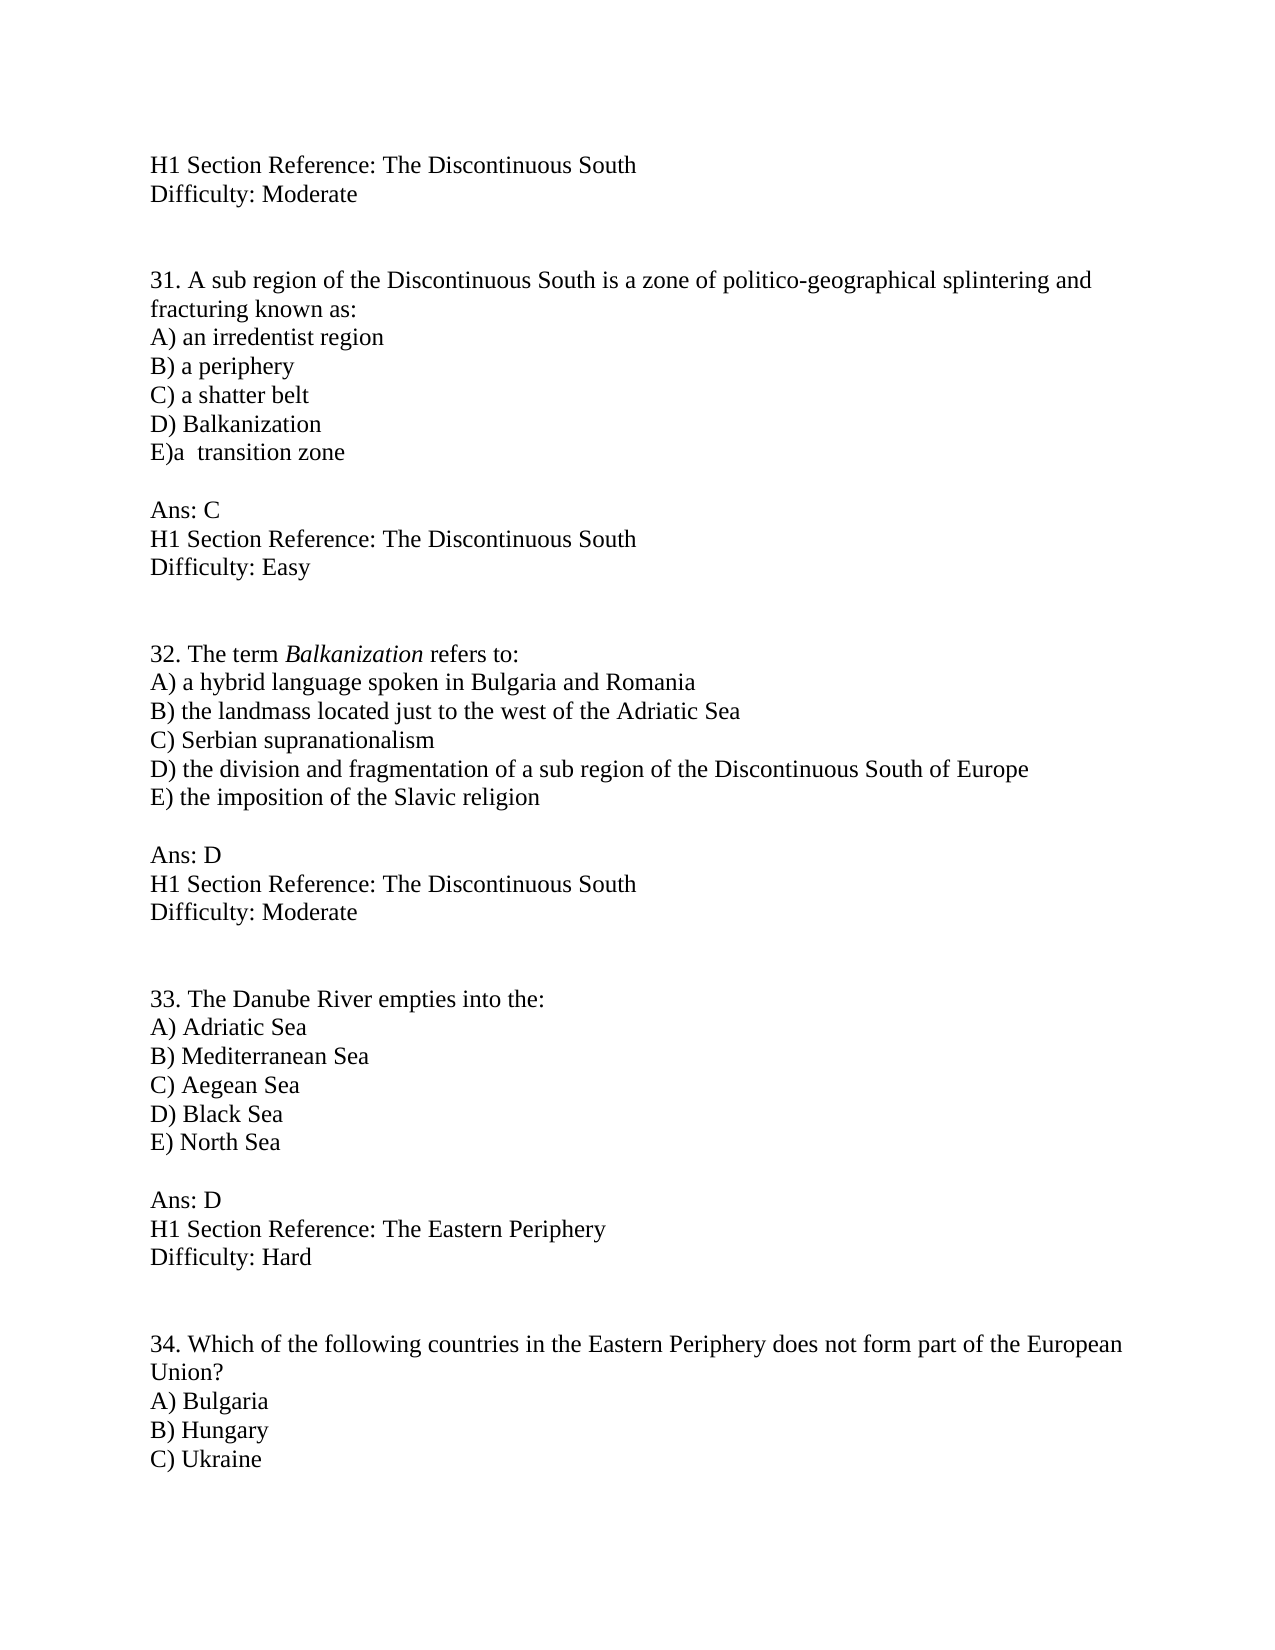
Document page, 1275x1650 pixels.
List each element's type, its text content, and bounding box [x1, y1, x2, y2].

text Difficulty: Moderate [150, 179, 1125, 207]
text Ans: C [150, 495, 1125, 524]
text D) the division and fragmentation of a sub region of the Discontinuous South of Europe [150, 754, 1125, 782]
text H1 Section Reference: The Discontinuous South [150, 869, 1125, 897]
text E) the imposition of the Slavic religion [150, 782, 1125, 811]
text E)a transition zone [150, 437, 1125, 466]
text B) a periphery [150, 351, 1125, 380]
text C) Serbian supranationalism [150, 725, 1125, 754]
text D) Balkanization [150, 409, 1125, 437]
text C) a shatter belt [150, 380, 1125, 409]
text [150, 150, 1125, 179]
text H1 Section Reference: The Discontinuous South [150, 524, 1125, 552]
text 34. Which of the following countries in the Eastern Periphery does not form part of the European Union? [150, 1329, 1125, 1386]
text 31. A sub region of the Discontinuous South is a zone of politico-geographical splintering and fracturing known as: [150, 265, 1125, 322]
text Difficulty: Hard [150, 1242, 1125, 1271]
text B) the landmass located just to the west of the [150, 696, 1125, 725]
text A) [150, 1012, 1125, 1041]
text C) Ukraine [150, 1444, 1125, 1472]
text D) [150, 1099, 1125, 1127]
text C) Aegean Sea [150, 1070, 1125, 1099]
text E) [150, 1127, 1125, 1156]
text Difficulty: Moderate [150, 897, 1125, 926]
text 33. The Danube River empties into the: [150, 984, 1125, 1012]
text A) an irredentist region [150, 322, 1125, 351]
text B) Hungary [150, 1415, 1125, 1444]
text Ans: D [150, 840, 1125, 869]
text H1 Section Reference: The Eastern Periphery [150, 1214, 1125, 1242]
text A) a hybrid language spoken in and [150, 667, 1125, 696]
text A) Bulgaria [150, 1386, 1125, 1415]
text Ans: D [150, 1185, 1125, 1214]
text B) [150, 1041, 1125, 1070]
text Difficulty: Easy [150, 552, 1125, 581]
text 32. The term Balkanization refers to: [150, 639, 1125, 667]
